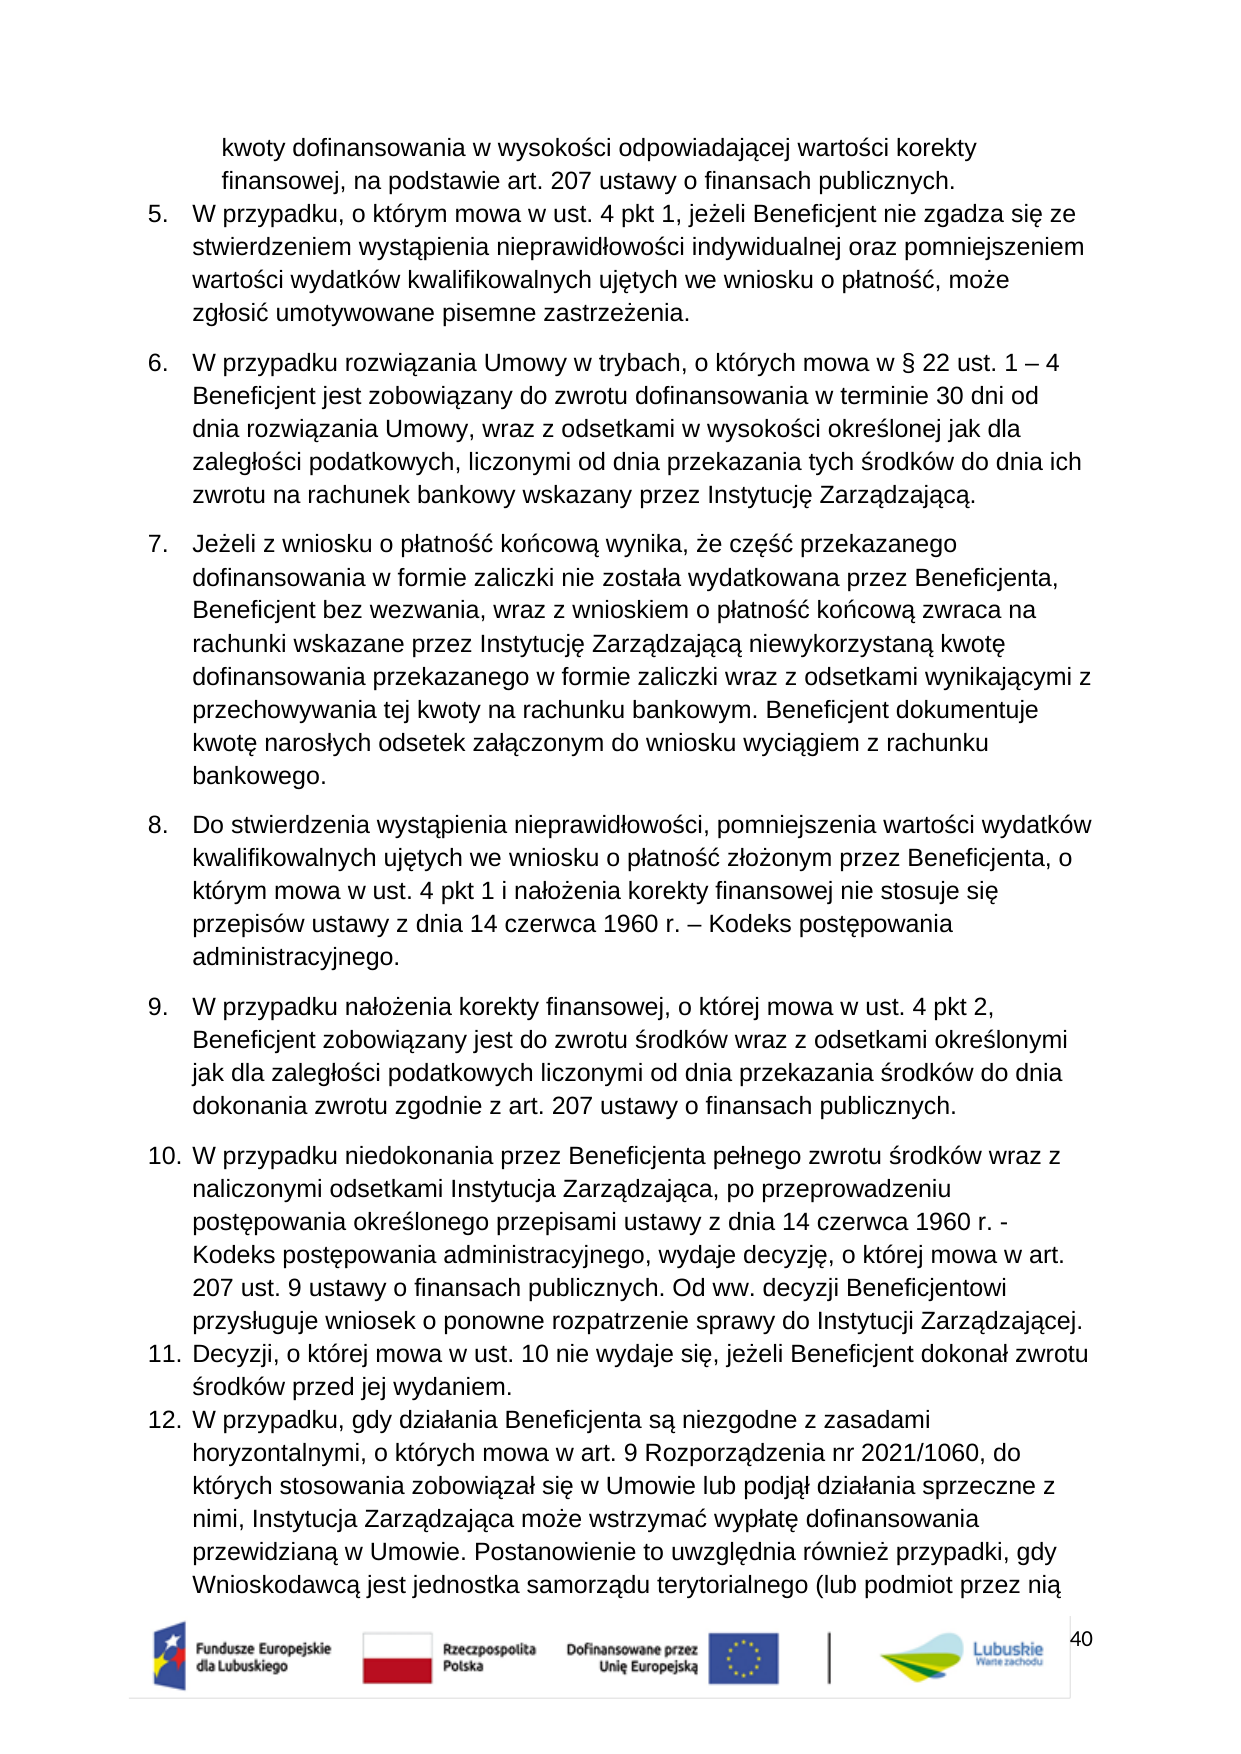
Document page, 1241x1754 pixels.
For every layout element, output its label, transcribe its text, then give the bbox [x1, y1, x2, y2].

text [192, 133, 1093, 195]
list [148, 1405, 1093, 1599]
list W przypadku nałożenia korekty finansowej, o której mowa w ust. 4 pkt 2, Beneficjent zobowiązany jest do zwrotu środków wraz z odsetkami określonymi jak dla zaległości podatkowych liczonymi od dnia przekazania środków do dnia dokonania zwrotu zgodnie z art. 207 ustawy o finansach publicznych. [148, 992, 1093, 1120]
list Do stwierdzenia wystąpienia nieprawidłowości, pomniejszenia wartości wydatków kwalifikowalnych ujętych we wniosku o płatność złożonym przez Beneficjenta, o którym mowa w ust. 4 pkt 1 i nałożenia korekty finansowej nie stosuje się przepisów ustawy z dnia 14 czerwca 1960 r. – Kodeks postępowania administracyjnego. [148, 810, 1093, 971]
list W przypadku niedokonania przez Beneficjenta pełnego zwrotu środków wraz z naliczonymi odsetkami Instytucja Zarządzająca, po przeprowadzeniu postępowania określonego przepisami ustawy z dnia 14 czerwca 1960 r. - Kodeks postępowania administracyjnego, wydaje decyzję, o której mowa w art. 207 ust. 9 ustawy o finansach publicznych. Od ww. decyzji Beneficjentowi przysługuje wniosek o ponowne rozpatrzenie sprawy do Instytucji Zarządzającej. [148, 1141, 1093, 1335]
list W przypadku rozwiązania Umowy w trybach, o których mowa w § 22 ust. 1 – 4 Beneficjent jest zobowiązany do zwrotu dofinansowania w terminie 30 dni od dnia rozwiązania Umowy, wraz z odsetkami w wysokości określonej jak dla zaległości podatkowych, liczonymi od dnia przekazania tych środków do dnia ich zwrotu na rachunek bankowy wskazany przez Instytucję Zarządzającą. [148, 348, 1093, 508]
picture [128, 1616, 1072, 1700]
list Jeżeli z wniosku o płatność końcową wynika, że część przekazanego dofinansowania w formie zaliczki nie została wydatkowana przez Beneficjenta, Beneficjent bez wezwania, wraz z wnioskiem o płatność końcową zwraca na rachunki wskazane przez Instytucję Zarządzającą niewykorzystaną kwotę dofinansowania przekazanego w formie zaliczki wraz z odsetkami wynikającymi z przechowywania tej kwoty na rachunku bankowym. Beneficjent dokumentuje kwotę narosłych odsetek załączonym do wniosku wyciągiem z rachunku bankowego. [148, 529, 1093, 789]
list Decyzji, o której mowa w ust. 10 nie wydaje się, jeżeli Beneficjent dokonał zwrotu środków przed jej wydaniem. [148, 1339, 1093, 1401]
list W przypadku, o którym mowa w ust. 4 pkt 1, jeżeli Beneficjent nie zgadza się ze stwierdzeniem wystąpienia nieprawidłowości indywidualnej oraz pomniejszeniem wartości wydatków kwalifikowalnych ujętych we wniosku o płatność, może zgłosić umotywowane pisemne zastrzeżenia. [148, 199, 1093, 327]
